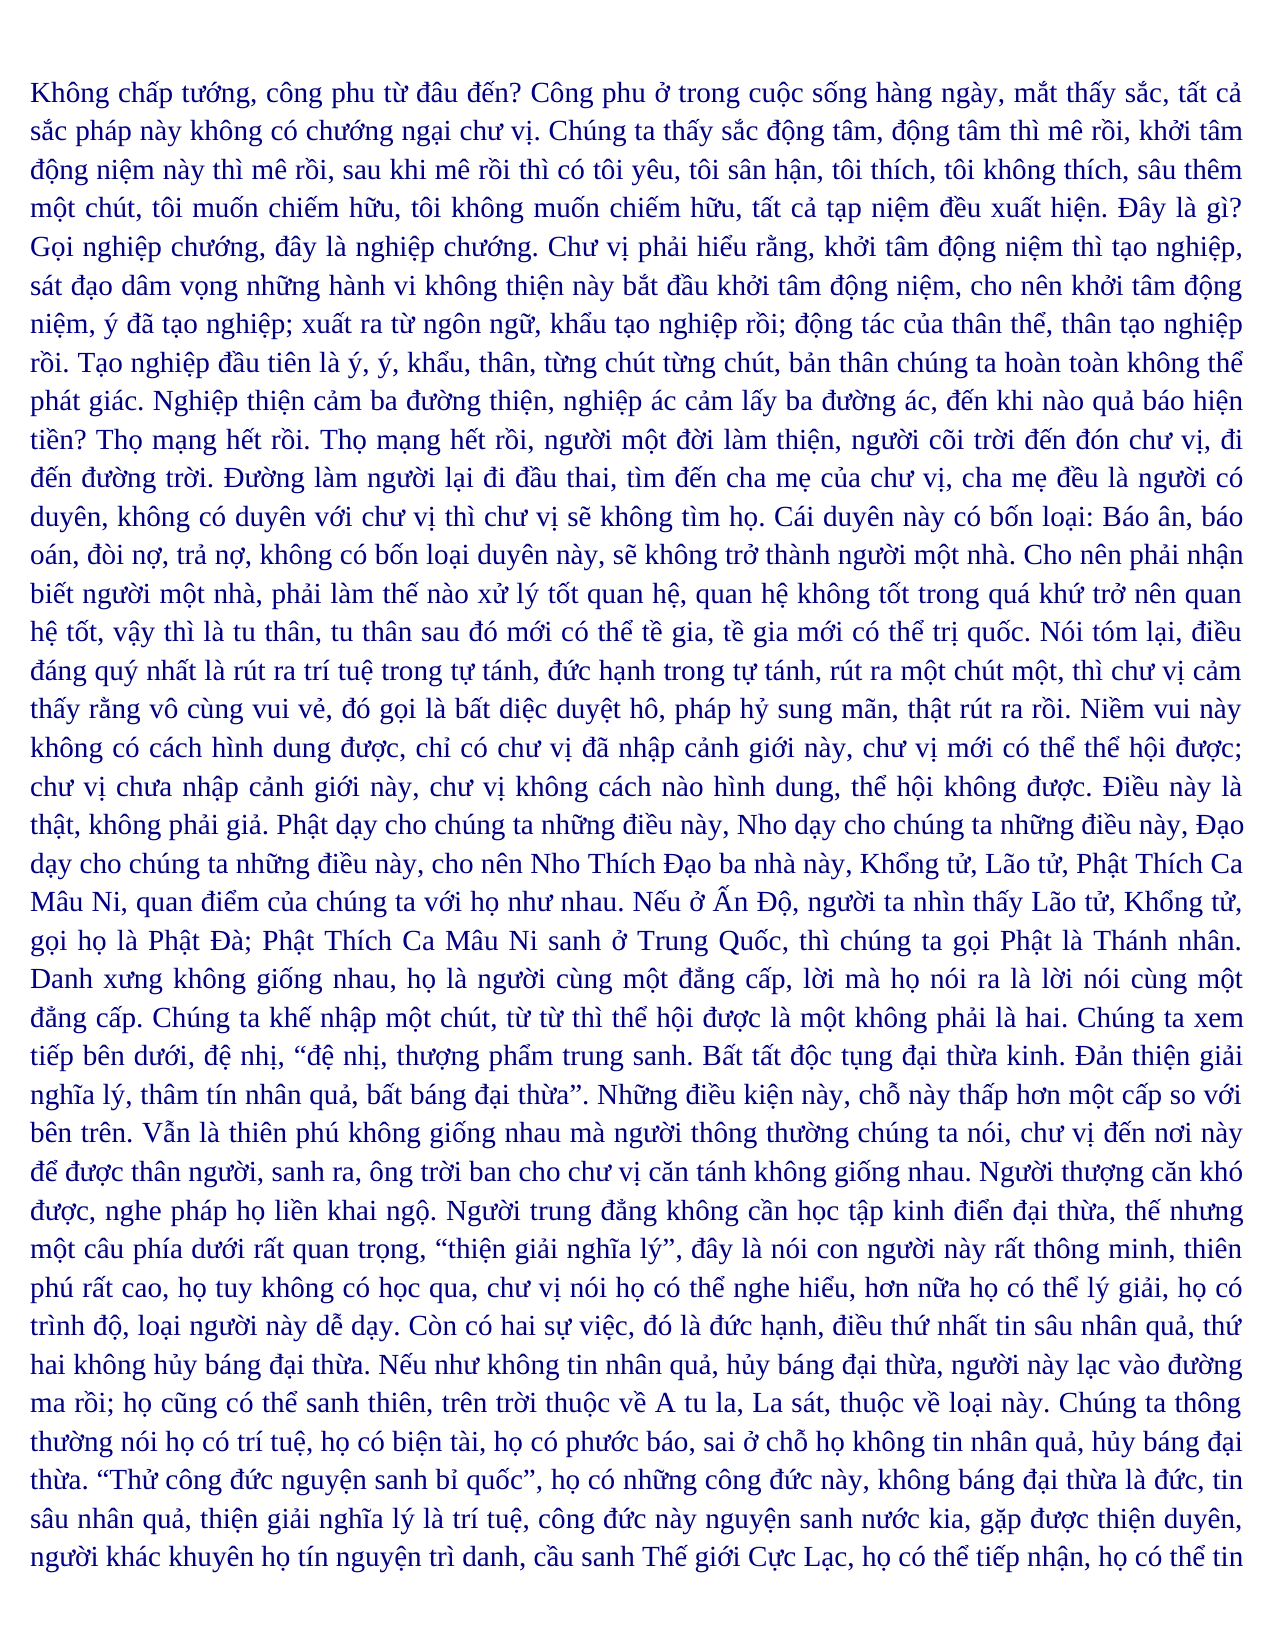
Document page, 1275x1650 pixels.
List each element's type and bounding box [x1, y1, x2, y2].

text [30, 75, 1245, 1573]
